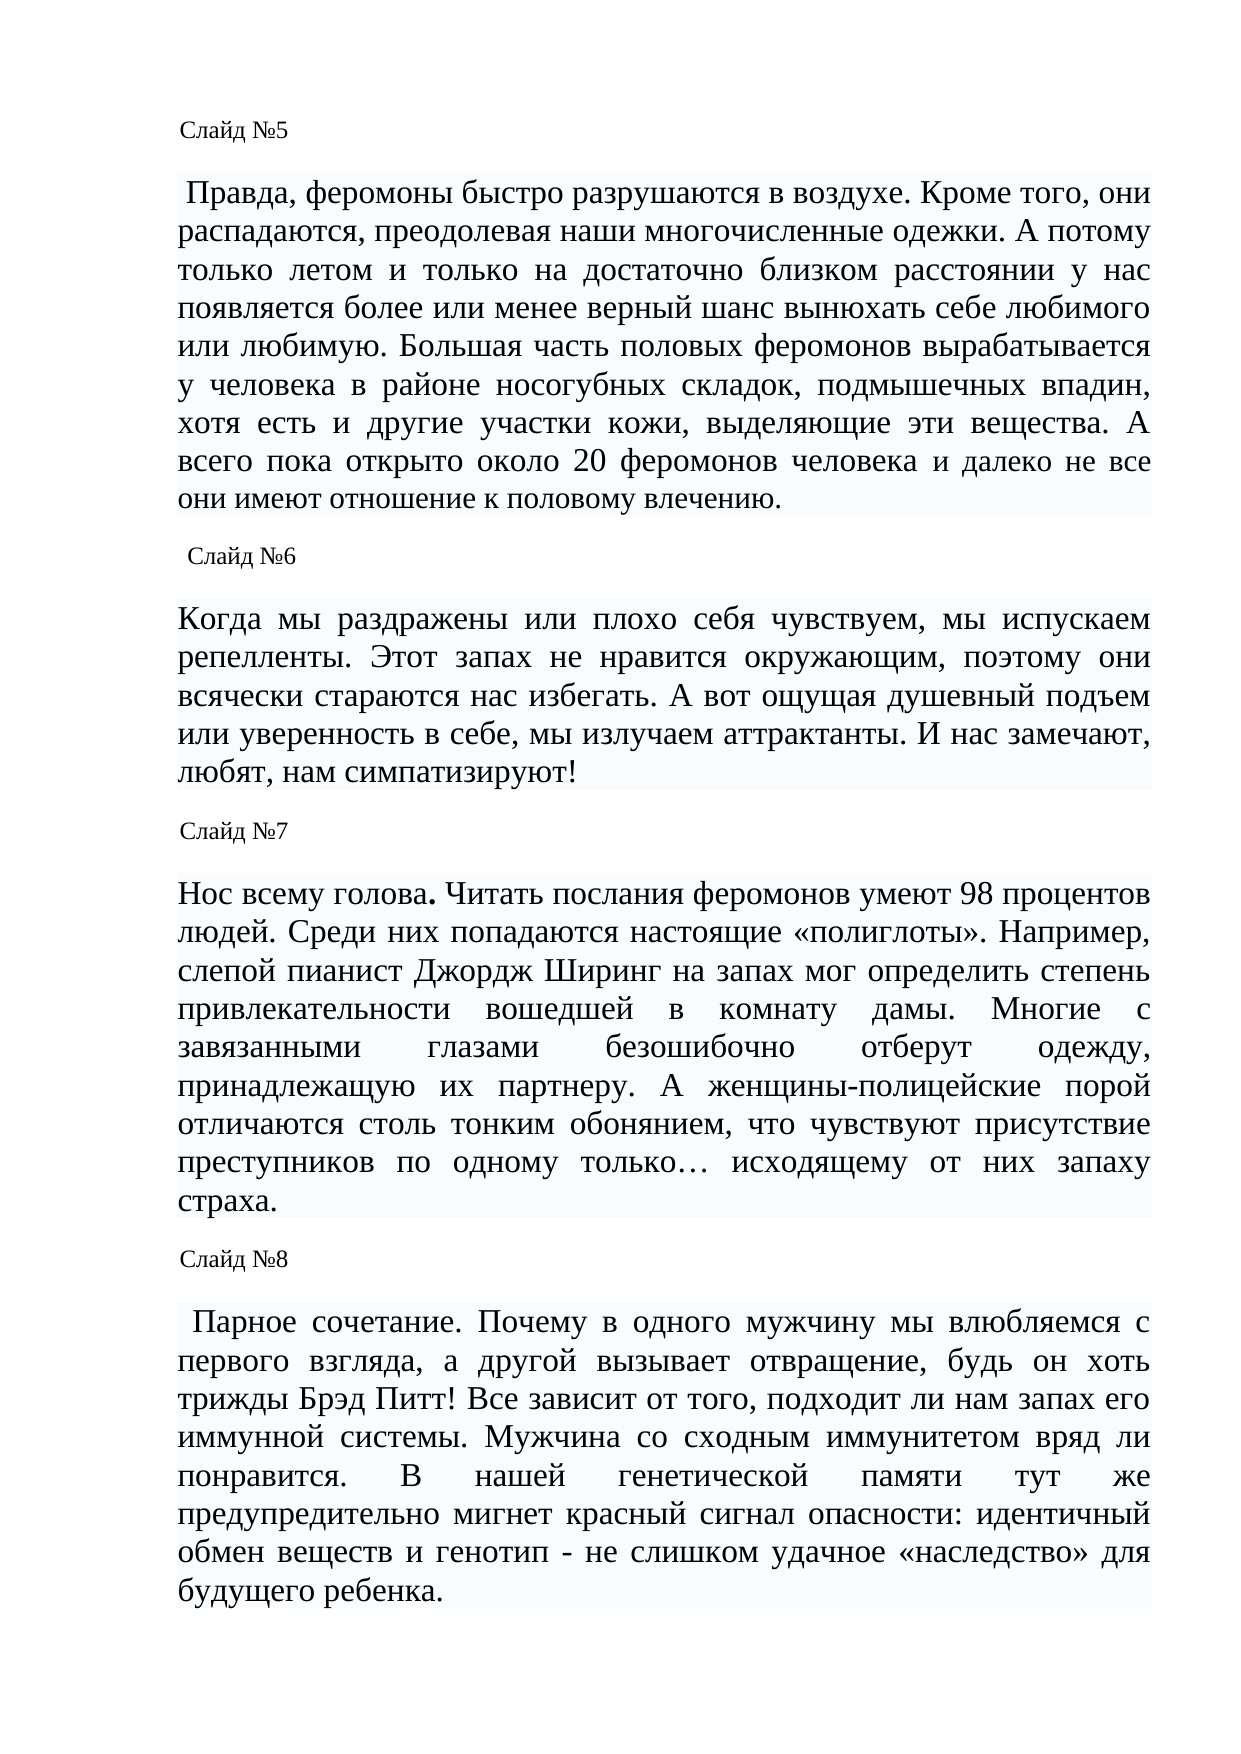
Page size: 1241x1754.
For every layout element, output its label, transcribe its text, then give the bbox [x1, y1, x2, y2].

text Слайд №7 [179, 819, 1149, 844]
text Слайд №6 [179, 544, 1149, 569]
text Нос всему голова. Читать послания феромонов умеют 98 процентов людей. Среди них попадаются настоящие «полиглоты». Например, слепой пианист Джордж Ширинг на запах мог определить степень привлекательности вошедшей в комнату дамы. Многие с завязанными глазами безошибочно отберут одежду, принадлежащую их партнеру. А женщины-полицейские порой отличаются столь тонким обонянием, что чувствуют присутствие преступников по одному только… исходящему от них запаху страха. [177, 873, 1152, 1218]
text Слайд №8 [179, 1247, 1149, 1272]
text Слайд №5 [179, 118, 1149, 143]
text Правда, феромоны быстро разрушаются в воздухе. Кроме того, они распадаются, преодолевая наши многочисленные одежки. А потому только летом и только на достаточно близком расстоянии у нас появляется более или менее верный шанс вынюхать себе любимого или любимую. Большая часть половых феромонов вырабатывается у человека в районе носогубных складок, подмышечных впадин, хотя есть и другие участки кожи, выделяющие эти вещества. А всего пока открыто около 20 феромонов человека и далеко не все они имеют отношение к половому влечению. [177, 172, 1152, 515]
text Когда мы раздражены или плохо себя чувствуем, мы испускаем репелленты. Этот запах не нравится окружающим, поэтому они всячески стараются нас избегать. А вот ощущая душевный подъем или уверенность в себе, мы излучаем аттрактанты. И нас замечают, любят, нам симпатизируют! [177, 598, 1152, 790]
text Парное сочетание. Почему в одного мужчину мы влюбляемся с первого взгляда, а другой вызывает отвращение, будь он хоть трижды Брэд Питт! Все зависит от того, подходит ли нам запах его иммунной системы. Мужчина со сходным иммунитетом вряд ли понравится. В нашей генетической памяти тут же предупредительно мигнет красный сигнал опасности: идентичный обмен веществ и генотип - не слишком удачное «наследство» для будущего ребенка. [177, 1302, 1152, 1608]
